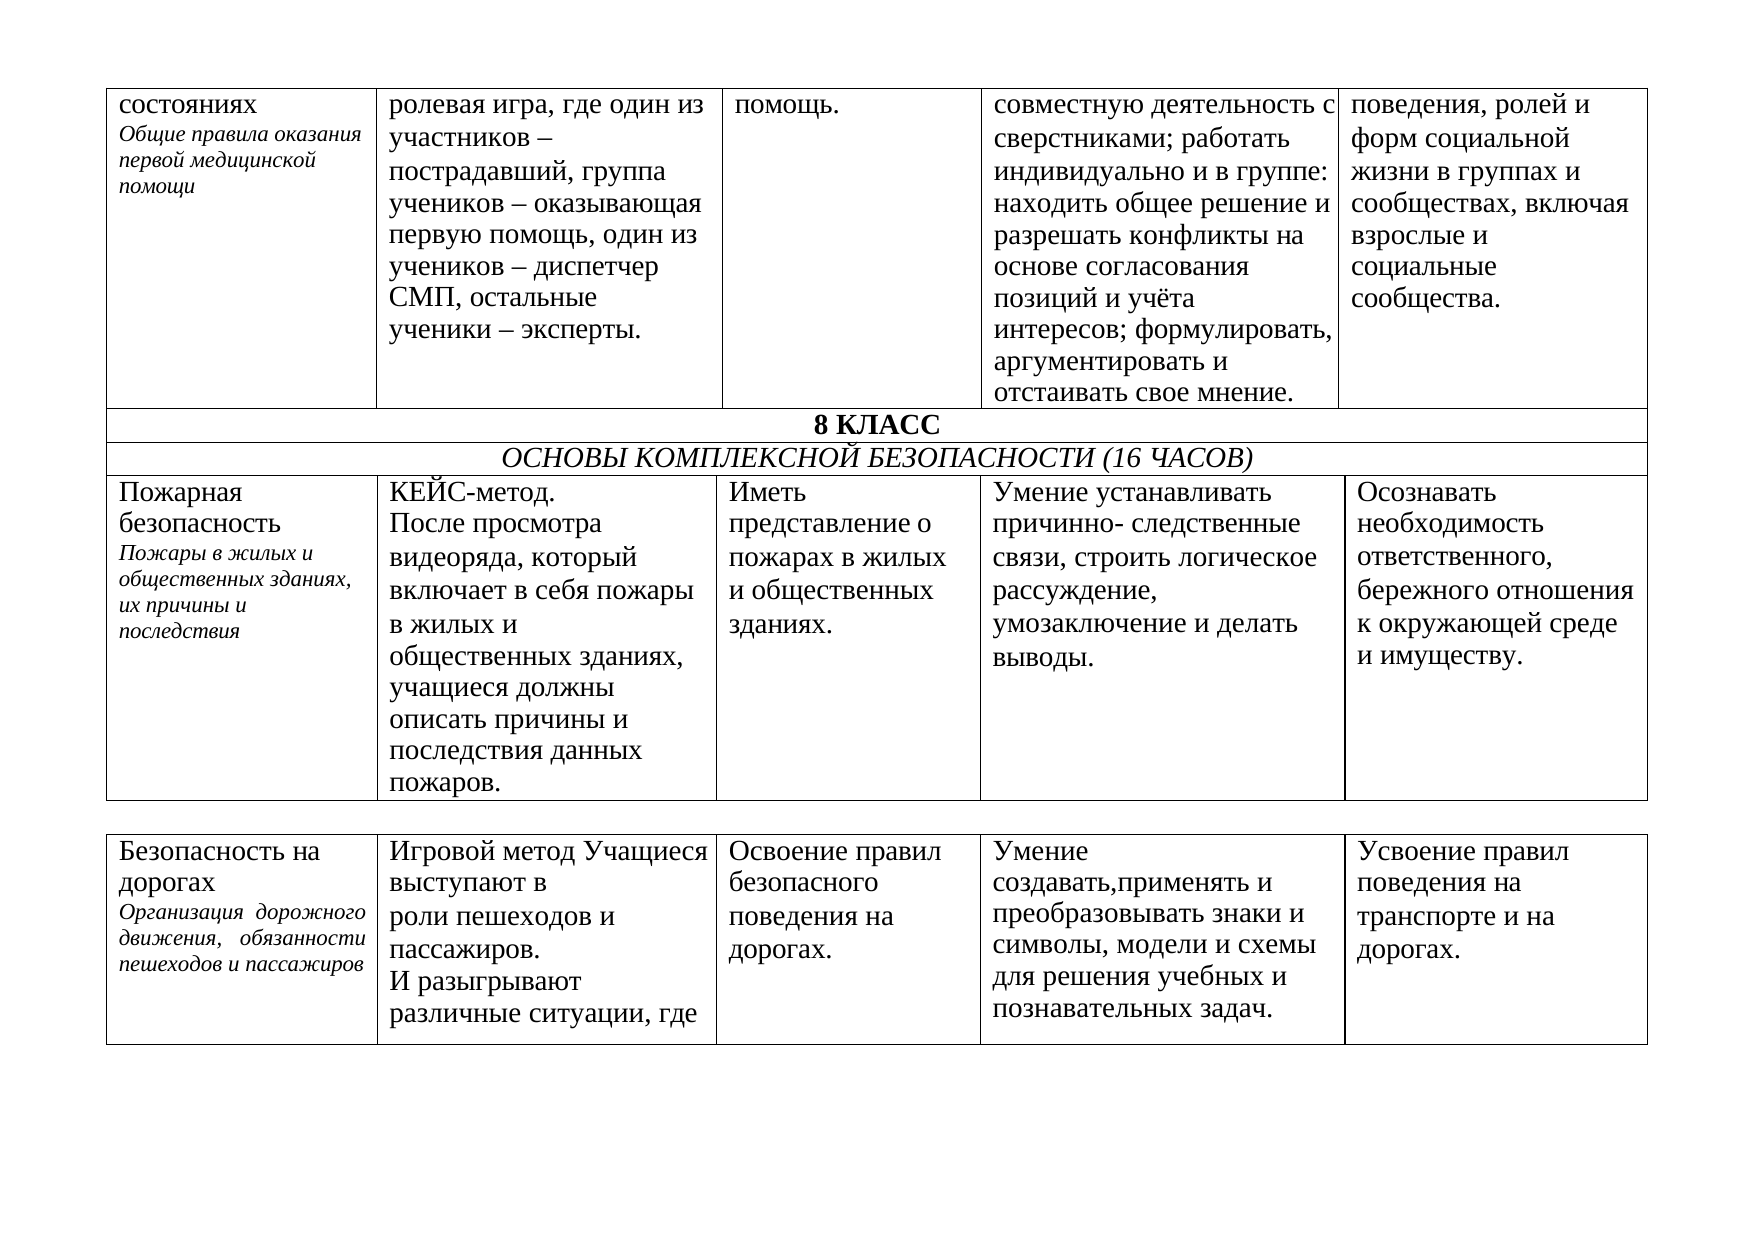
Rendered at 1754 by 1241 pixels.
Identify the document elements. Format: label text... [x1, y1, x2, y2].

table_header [378, 835, 716, 1044]
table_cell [107, 89, 376, 408]
table_cell 8 КЛАСС [107, 409, 1647, 442]
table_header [981, 835, 1344, 1044]
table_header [1346, 835, 1647, 1044]
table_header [717, 835, 980, 1044]
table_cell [377, 89, 722, 408]
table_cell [723, 89, 981, 408]
table_cell Умение устанавливать причинно- следственные связи, строить логическое рассуждение, умозаключение и делать выводы. [981, 476, 1344, 799]
table_cell КЕЙС-метод. После просмотра видеоряда, который включает в себя пожары в жилых и общественных зданиях, учащиеся должны описать причины и последствия данных пожаров. [378, 476, 716, 799]
table_cell Иметь представление о пожарах в жилых и общественных зданиях. [717, 476, 980, 799]
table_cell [982, 89, 1338, 408]
table_cell Пожарная безопасность Пожары в жилых и общественных зданиях, их причины и последствия [107, 476, 377, 799]
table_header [107, 835, 377, 1044]
table_cell ОСНОВЫ КОМПЛЕКСНОЙ БЕЗОПАСНОСТИ (16 ЧАСОВ) [107, 443, 1647, 475]
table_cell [1339, 89, 1647, 408]
table_cell Осознавать необходимость ответственного, бережного отношения к окружающей среде и имуществу. [1346, 476, 1647, 799]
